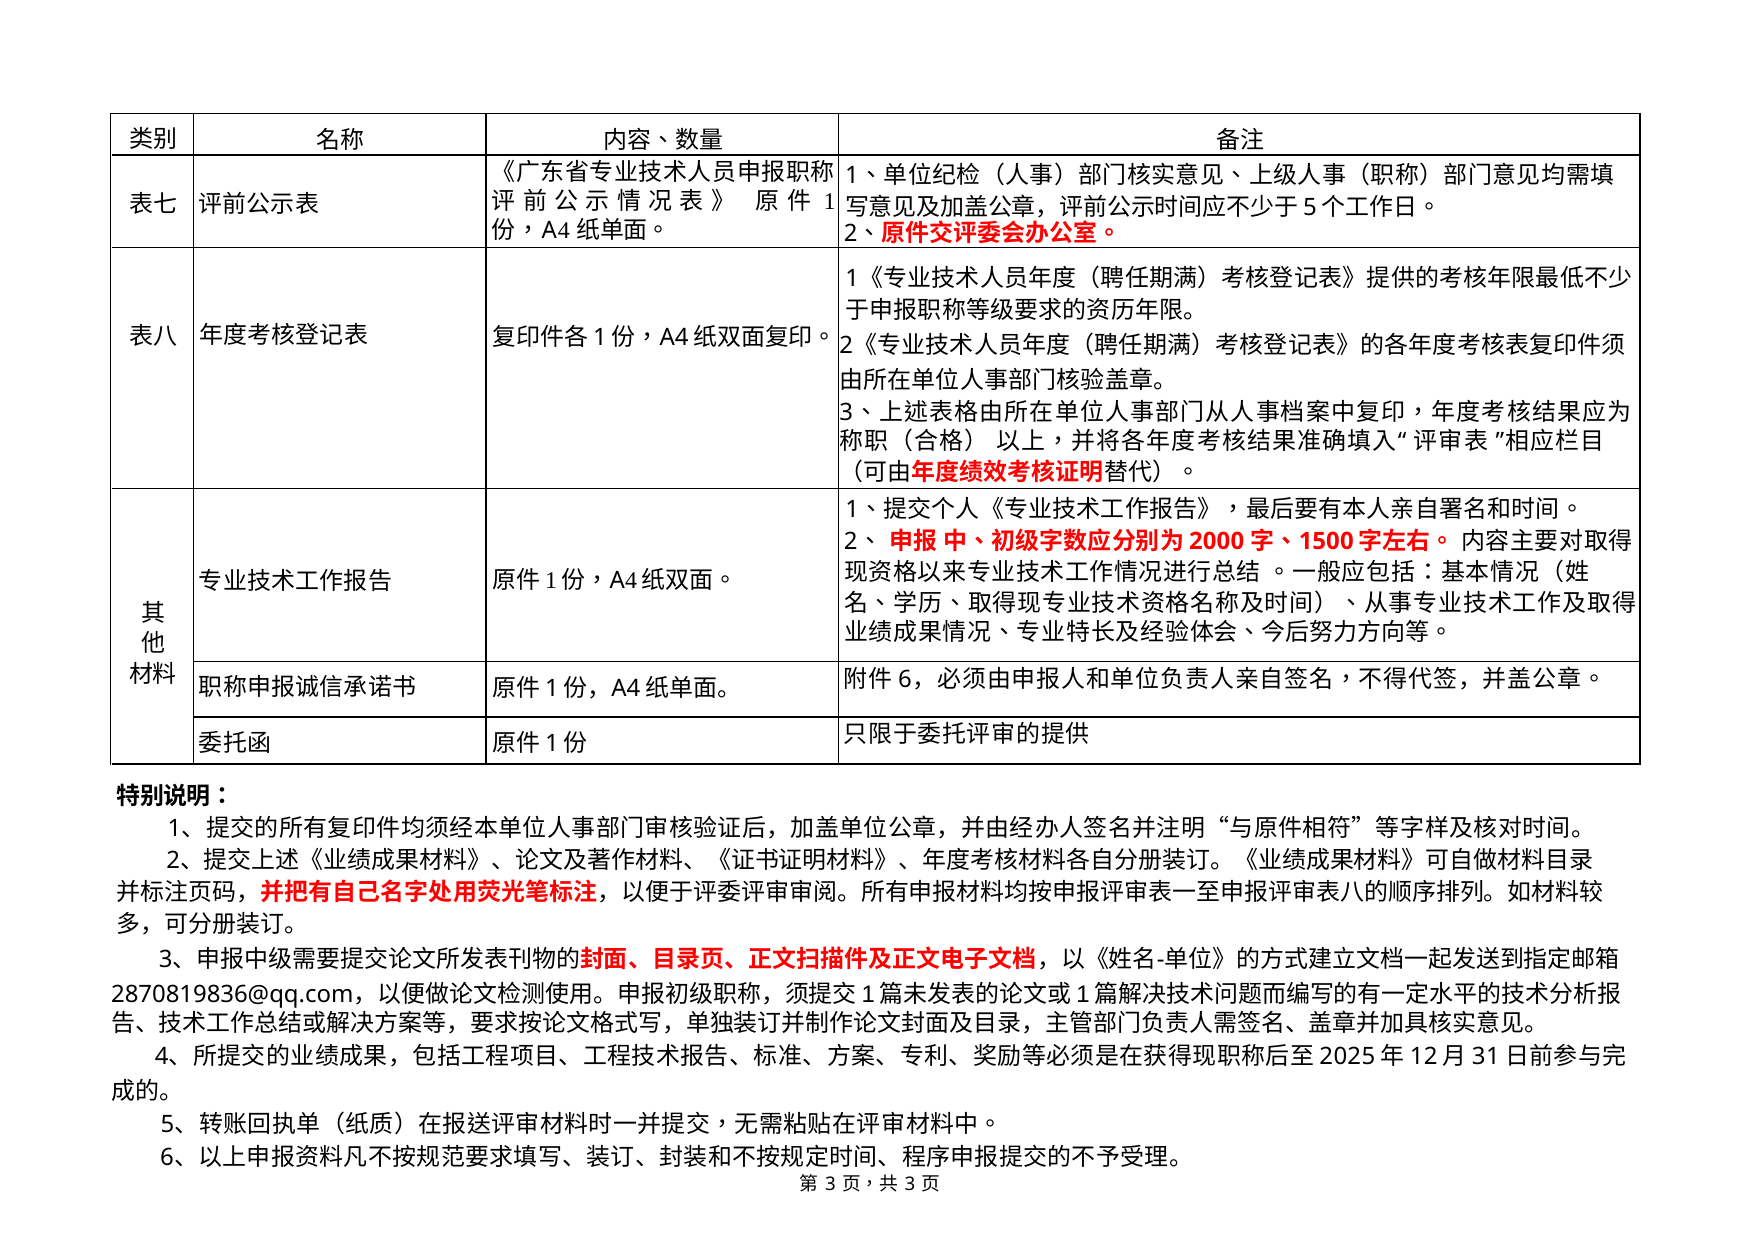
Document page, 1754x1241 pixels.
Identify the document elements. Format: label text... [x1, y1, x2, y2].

text 1、提交的所有复印件均须经本单位人事部门审核验证后，加盖单位公章，并由经办人签名并注明“与原件相符”等字样及核对时间。 [167, 810, 1641, 842]
table_cell 职称申报诚信承诺书 [194, 662, 485, 716]
table_header 备注 [839, 114, 1639, 154]
table_cell 《广东省专业技术人员申报职称 评前公示情况表》 原件1份，A4 纸单面。 [487, 156, 838, 247]
table_cell 年度考核登记表 [194, 248, 485, 487]
text 特别说明： [117, 780, 1641, 810]
table_cell 1、提交个人《专业技术工作报告》，最后要有本人亲自署名和时间。 2、 申报 中、初级字数应分别为2000 字、1500字左右。 内容主要对取得现资格以来专业技术工作情况进行总结 。一般应包括：基本情况（姓名、学历、取得现专业技术资格名称及时间）、从事专业技术工作及取得业绩成果情况、专业特长及经验体会、今后努力方向等。 [839, 489, 1639, 661]
table_cell 复印件各1份，A4纸双面复印。 [487, 248, 838, 487]
table_cell 原件1份 [487, 718, 838, 763]
table_cell 评前公示表 [194, 156, 485, 247]
text 5、转账回执单（纸质）在报送评审材料时一并提交，无需粘贴在评审材料中。 [111, 1107, 1641, 1139]
table_cell 1《专业技术人员年度（聘任期满）考核登记表》提供的考核年限最低不少于申报职称等级要求的资历年限。 2《专业技术人员年度（聘任期满）考核登记表》的各年度考核表复印件须由所在单位人事部门核验盖章。 3、上述表格由所在单位人事部门从人事档案中复印，年度考核结果应为 称职（合格） 以上，并将各年度考核结果准确填入“ 评审表 ”相应栏目 （可由年度绩效考核证明替代）。 [839, 248, 1639, 487]
table_header 类别 [111, 114, 193, 154]
table_cell 只限于委托评审的提供 [839, 718, 1639, 763]
text 4、所提交的业绩成果，包括工程项目、工程技术报告、标准、方案、专利、奖励等必须是在获得现职称后至2025年12月31日前参与完成的。 [111, 1037, 1641, 1106]
table_cell 专业技术工作报告 [194, 489, 485, 661]
table_cell 原件1份，A4纸单面。 [487, 662, 838, 716]
text 3、申报中级需要提交论文所发表刊物的封面、目录页、正文扫描件及正文电子文档，以《姓名-单位》的方式建立文档一起发送到指定邮箱2870819836@qq.com，以便做论文检测使用。申报初级职称，须提交1篇未发表的论文或1篇解决技术问题而编写的有一定水平的技术分析报告、技术工作总结或解决方案等，要求按论文格式写，单独装订并制作论文封面及目录，主管部门负责人需签名、盖章并加具核实意见。 [111, 940, 1641, 1037]
table_cell 表七 [111, 155, 193, 247]
table_cell 委托函 [194, 718, 485, 763]
table_cell 表八 [111, 248, 193, 487]
text 2、提交上述《业绩成果材料》、论文及著作材料、《证书证明材料》、年度考核材料各自分册装订。《业绩成果材料》可自做材料目录并标注页码，并把有自己名字处用荧光笔标注，以便于评委评审审阅。所有申报材料均按申报评审表一至申报评审表八的顺序排列。如材料较多，可分册装订。 [117, 843, 1613, 940]
table_cell 其他 材料 [111, 489, 193, 763]
table_header 名称 [194, 114, 485, 154]
text 6、以上申报资料凡不按规范要求填写、装订、封装和不按规定时间、程序申报提交的不予受理。 [111, 1139, 1641, 1171]
table_cell 1、单位纪检（人事）部门核实意见、上级人事（职称）部门意见均需填 写意见及加盖公章，评前公示时间应不少于5个工作日。 2、原件交评委会办公室。 [839, 156, 1639, 247]
table_cell 附件6，必须由申报人和单位负责人亲自签名，不得代签，并盖公章。 [839, 662, 1639, 716]
table_cell 原件1份，A4纸双面。 [487, 489, 838, 661]
table_header 内容、数量 [487, 114, 838, 154]
